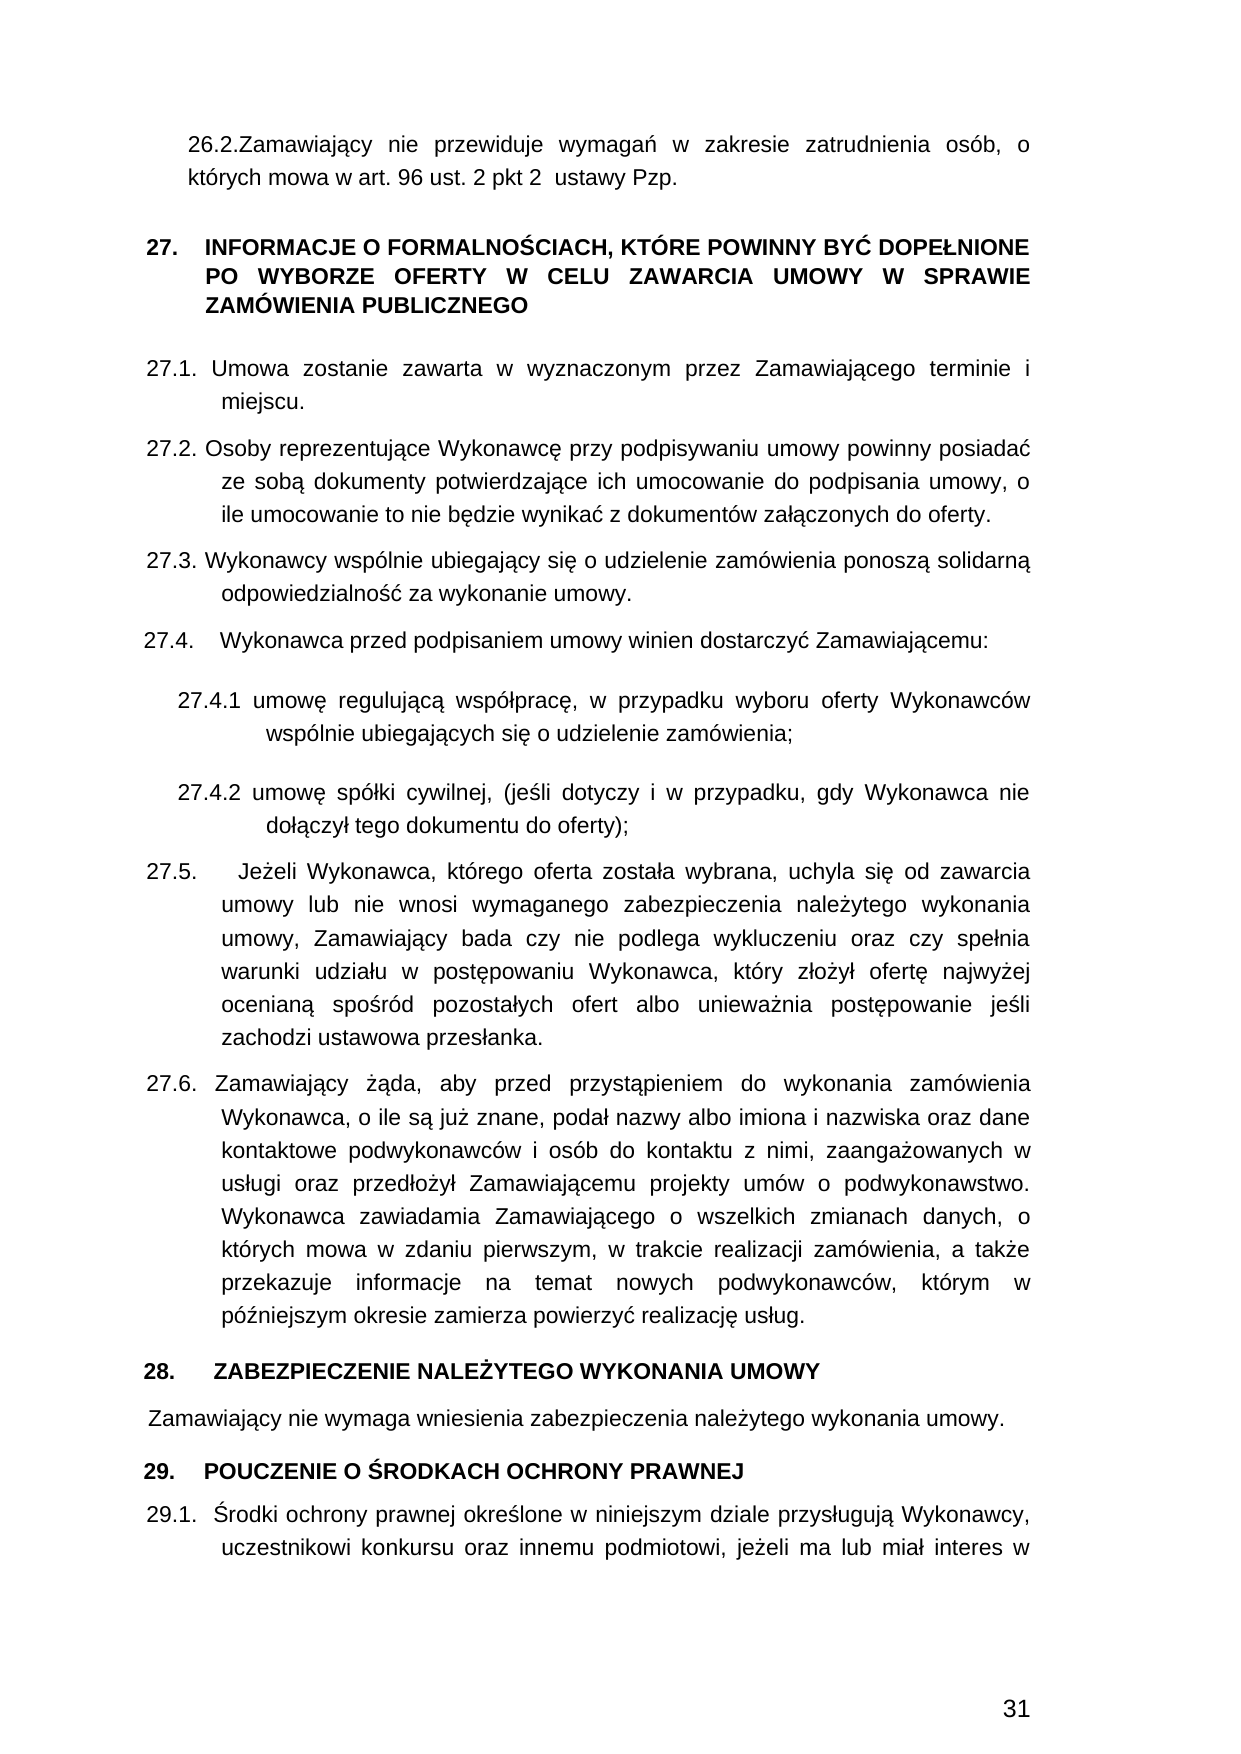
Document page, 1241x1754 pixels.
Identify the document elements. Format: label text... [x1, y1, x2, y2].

text 27.1. Umowa zostanie zawarta w wyznaczonym przez Zamawiającego terminie i miejscu. [146, 355, 1031, 414]
text Zamawiający nie wymaga wniesienia zabezpieczenia należytego wykonania umowy. [148, 1405, 1107, 1432]
subtitle 28. ZABEZPIECZENIE NALEŻYTEGO WYKONANIA UMOWY [143, 1358, 1030, 1384]
subtitle 27. INFORMACJE O FORMALNOŚCIACH, KTÓRE POWINNY BYĆ DOPEŁNIONE PO WYBORZE OFERTY W CELU ZAWARCIA UMOWY W SPRAWIE ZAMÓWIENIA PUBLICZNEGO [146, 233, 1031, 319]
text 27.4. Wykonawca przed podpisaniem umowy winien dostarczyć Zamawiającemu: [143, 627, 1107, 653]
text 27.6. Zamawiający żąda, aby przed przystąpieniem do wykonania zamówienia Wykonawca, o ile są już znane, podał nazwy albo imiona i nazwiska oraz dane kontaktowe podwykonawców i osób do kontaktu z nimi, zaangażowanych w usługi oraz przedłożył Zamawiającemu projekty umów o podwykonawstwo. Wykonawca zawiadamia Zamawiającego o wszelkich zmianach danych, o których mowa w zdaniu pierwszym, w trakcie realizacji zamówienia, a także przekazuje informacje na temat nowych podwykonawców, którym w późniejszym okresie zamierza powierzyć realizację usług. [146, 1070, 1031, 1328]
text 27.5. Jeżeli Wykonawca, którego oferta została wybrana, uchyla się od zawarcia umowy lub nie wnosi wymaganego zabezpieczenia należytego wykonania umowy, Zamawiający bada czy nie podlega wykluczeniu oraz czy spełnia warunki udziału w postępowaniu Wykonawca, który złożył ofertę najwyżej ocenianą spośród pozostałych ofert albo unieważnia postępowanie jeśli zachodzi ustawowa przesłanka. [146, 858, 1031, 1050]
subtitle 29. POUCZENIE O ŚRODKACH OCHRONY PRAWNEJ [143, 1458, 1030, 1484]
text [146, 1501, 1031, 1560]
text 27.4.2 umowę spółki cywilnej, (jeśli dotyczy i w przypadku, gdy Wykonawca nie dołączył tego dokumentu do oferty); [177, 779, 1031, 838]
text 27.4.1 umowę regulującą współpracę, w przypadku wyboru oferty Wykonawców wspólnie ubiegających się o udzielenie zamówienia; [177, 687, 1031, 746]
text 26.2.Zamawiający nie przewiduje wymagań w zakresie zatrudnienia osób, o których mowa w art. 96 ust. 2 pkt 2 ustawy Pzp. [188, 131, 1031, 190]
text 27.3. Wykonawcy wspólnie ubiegający się o udzielenie zamówienia ponoszą solidarną odpowiedzialność za wykonanie umowy. [146, 547, 1031, 607]
text 27.2. Osoby reprezentujące Wykonawcę przy podpisywaniu umowy powinny posiadać ze sobą dokumenty potwierdzające ich umocowanie do podpisania umowy, o ile umocowanie to nie będzie wynikać z dokumentów załączonych do oferty. [146, 434, 1031, 527]
